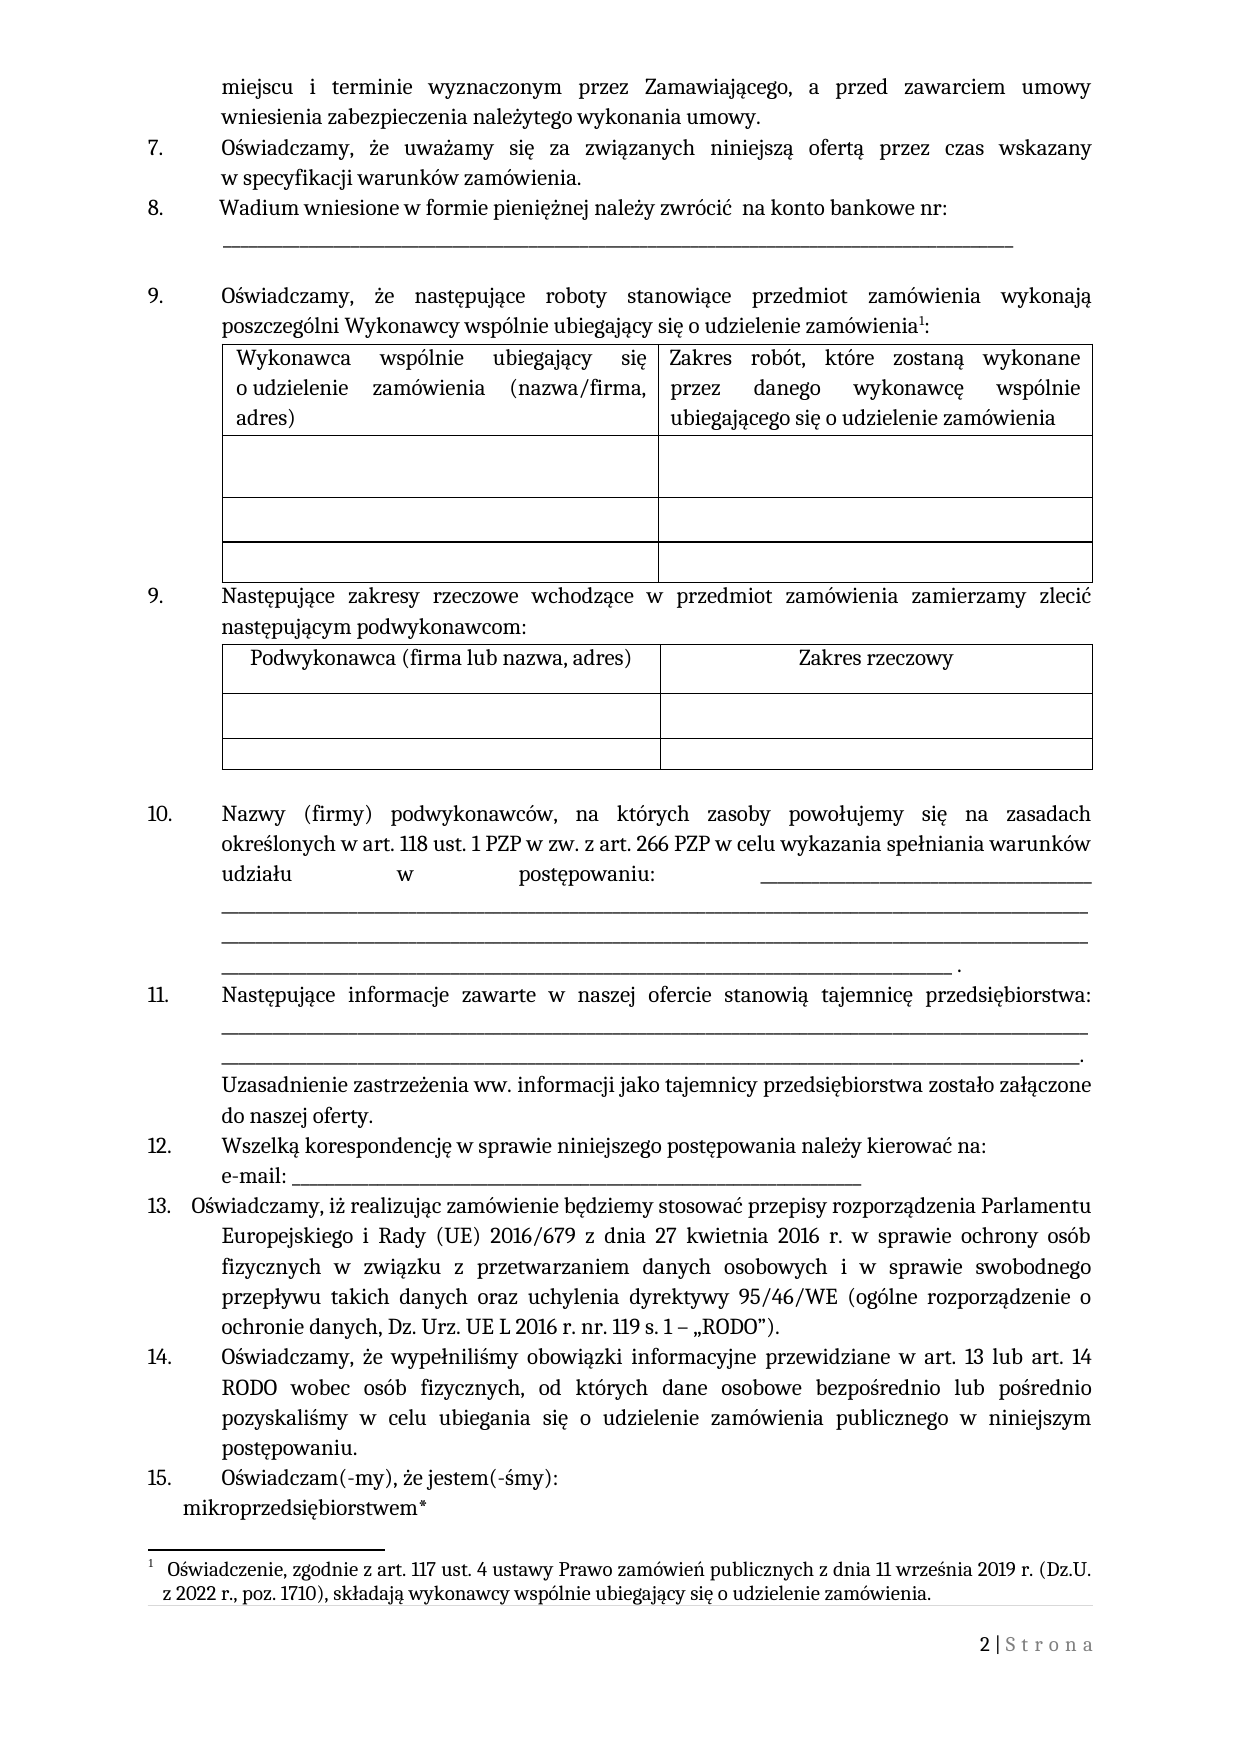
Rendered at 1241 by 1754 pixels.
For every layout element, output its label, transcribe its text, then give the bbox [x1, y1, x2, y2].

table_cell [223, 694, 660, 738]
table_cell [659, 543, 1092, 582]
text 9. Następujące zakresy rzeczowe wchodzące w przedmiot zamówienia zamierzamy zlecić następującym podwykonawcom: [148, 583, 1093, 640]
text  mikroprzedsiębiorstwem* [148, 1495, 1093, 1522]
table_header Zakres rzeczowy [661, 645, 1092, 693]
table_cell [661, 739, 1092, 769]
text 10. Nazwy (firmy) podwykonawców, na których zasoby powołujemy się na zasadach określonych w art. 118 ust. 1 PZP w zw. z art. 266 PZP w celu wykazania spełniania warunków udziału w postępowaniu: _______________________________________ __________________________________________________________________________________________________________________________________________________________________________________________________________________________________________________________________________________________________ . [148, 800, 1093, 978]
table_cell [661, 694, 1092, 738]
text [148, 74, 1093, 130]
table_cell [659, 498, 1092, 541]
table_header Wykonawca wspólnie ubiegający się o udzielenie zamówienia (nazwa/firma, adres) [223, 345, 658, 435]
text 9. Oświadczamy, że następujące roboty stanowiące przedmiot zamówienia wykonają poszczególni Wykonawcy wspólnie ubiegający się o udzielenie zamówienia: [148, 283, 1093, 339]
text 13. Oświadczamy, iż realizując zamówienie będziemy stosować przepisy rozporządzenia Parlamentu Europejskiego i Rady (UE) 2016/679 z dnia 27 kwietnia 2016 r. w sprawie ochrony osób fizycznych w związku z przetwarzaniem danych osobowych i w sprawie swobodnego przepływu takich danych oraz uchylenia dyrektywy 95/46/WE (ogólne rozporządzenie o ochronie danych, Dz. Urz. UE L 2016 r. nr. 119 s. 1 – „RODO”). [148, 1193, 1093, 1340]
text 12. Wszelką korespondencję w sprawie niniejszego postępowania należy kierować na: [148, 1133, 1093, 1159]
table_cell [223, 498, 658, 541]
table_cell [659, 436, 1092, 497]
table_cell [223, 543, 658, 582]
text _____________________________________________________________________________________________ [148, 225, 1093, 251]
text 8. Wadium wniesione w formie pieniężnej należy zwrócić na konto bankowe nr: [148, 195, 1093, 221]
table_cell [223, 436, 658, 497]
table_cell [223, 739, 660, 769]
table_header Podwykonawca (firma lub nazwa, adres) [223, 645, 660, 693]
text e-mail: ___________________________________________________________________ [221, 1163, 1093, 1189]
text 15. Oświadczam(-my), że jestem(-śmy): [148, 1465, 1093, 1491]
text 7. Oświadczamy, że uważamy się za związanych niniejszą ofertą przez czas wskazany w specyfikacji warunków zamówienia. [148, 134, 1093, 191]
table_header Zakres robót, które zostaną wykonane przez danego wykonawcę wspólnie ubiegającego się o udzielenie zamówienia [659, 345, 1092, 435]
text 14. Oświadczamy, że wypełniliśmy obowiązki informacyjne przewidziane w art. 13 lub art. 14 RODO wobec osób fizycznych, od których dane osobowe bezpośrednio lub pośrednio pozyskaliśmy w celu ubiegania się o udzielenie zamówienia publicznego w niniejszym postępowaniu. [148, 1344, 1093, 1461]
text 11. Następujące informacje zawarte w naszej ofercie stanowią tajemnicę przedsiębiorstwa: ___________________________________________________________________________________________________________________________________________________________________________________________________________. Uzasadnienie zastrzeżenia ww. informacji jako tajemnicy przedsiębiorstwa zostało załączone do naszej oferty. [148, 982, 1093, 1129]
